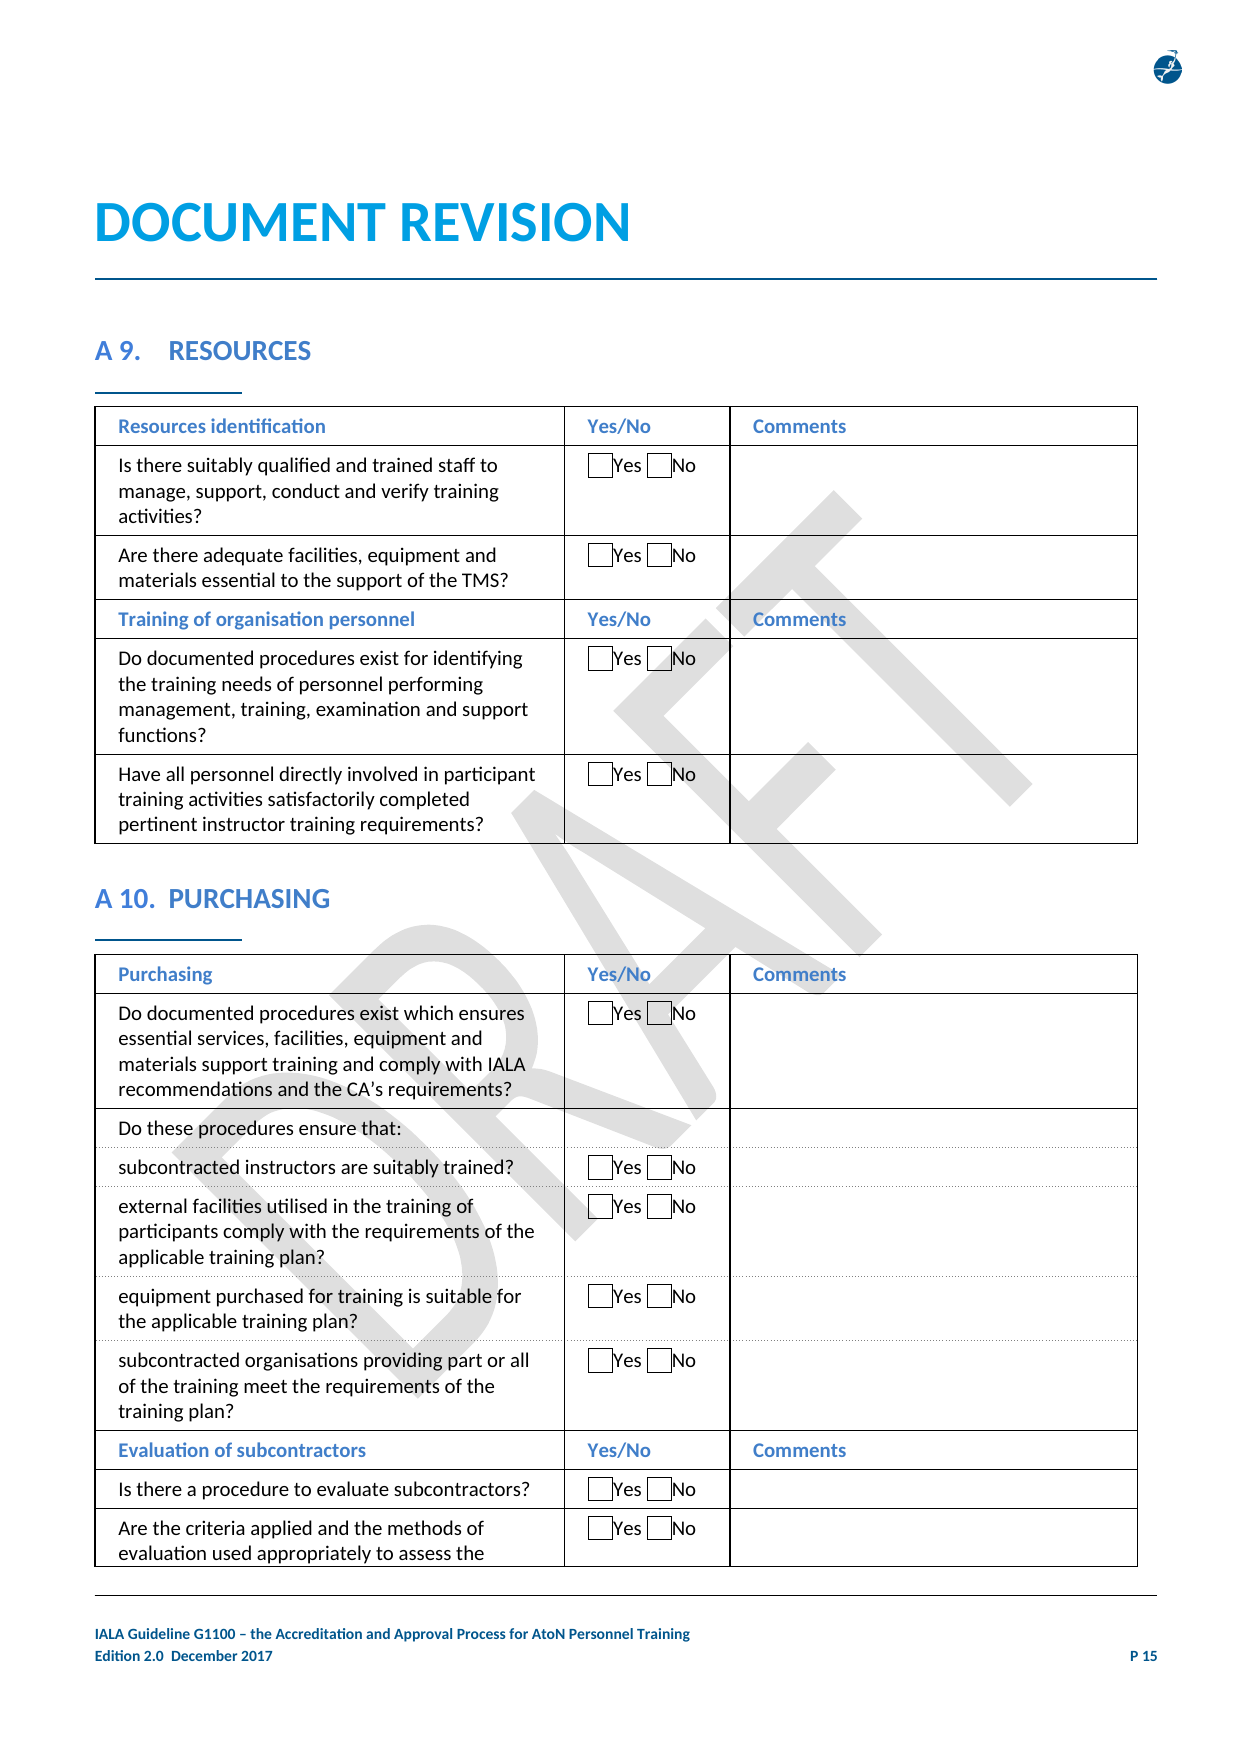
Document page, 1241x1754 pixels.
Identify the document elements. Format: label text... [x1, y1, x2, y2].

table_cell [731, 536, 1137, 599]
table_cell Yes No [565, 994, 729, 1108]
table_header Yes/No [565, 407, 729, 445]
table_cell Yes No [565, 1147, 729, 1186]
table_cell Yes/No [565, 600, 729, 638]
table_cell [731, 755, 1137, 843]
table_cell Yes No [565, 446, 729, 535]
table_cell Yes No [565, 1186, 729, 1276]
table_cell Comments [731, 600, 1137, 638]
table_cell Do documented procedures exist which ensures essential services, facilities, equipment and materials support training and comply with IALA recommendations and the CA’s requirements? [96, 994, 564, 1108]
table_cell Yes/No [565, 1431, 729, 1469]
table_cell [731, 1340, 1137, 1430]
table_cell Yes No [565, 1276, 729, 1340]
table_cell Yes No [565, 536, 729, 599]
table_cell [731, 1509, 1137, 1566]
table_cell Is there suitably qualified and trained staff to manage, support, conduct and verify training activities? [96, 446, 564, 535]
table_cell Yes No [565, 1470, 729, 1508]
table_cell [731, 1186, 1137, 1276]
table_cell equipment purchased for training is suitable for the applicable training plan? [96, 1276, 564, 1340]
table_cell Is there a procedure to evaluate subcontractors? [96, 1470, 564, 1508]
table_cell [731, 994, 1137, 1108]
table_cell Evaluation of subcontractors [96, 1431, 564, 1469]
table_cell [731, 639, 1137, 753]
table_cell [96, 1509, 564, 1566]
table_cell Comments [731, 1431, 1137, 1469]
table_cell Yes No [565, 639, 729, 753]
picture [1122, 0, 1241, 119]
table_cell [731, 446, 1137, 535]
table_header Purchasing [96, 955, 564, 993]
table_cell [731, 1109, 1137, 1147]
table_header Yes/No [565, 955, 729, 993]
table_cell external facilities utilised in the training of participants comply with the requirements of the applicable training plan? [96, 1186, 564, 1276]
table_cell [731, 1147, 1137, 1186]
table_cell subcontracted instructors are suitably trained? [96, 1147, 564, 1186]
table_cell Training of organisation personnel [96, 600, 564, 638]
table_cell Yes No [565, 1340, 729, 1430]
table_cell Yes No [565, 755, 729, 843]
table_cell [731, 1276, 1137, 1340]
table_cell Are there adequate facilities, equipment and materials essential to the support of the TMS? [96, 536, 564, 599]
table_header Comments [731, 407, 1137, 445]
table_cell Yes No [565, 1509, 729, 1566]
table_header Resources identification [96, 407, 564, 445]
table_header Comments [731, 955, 1137, 993]
text Resources [94, 332, 1157, 368]
table_cell Do documented procedures exist for identifying the training needs of personnel performing management, training, examination and support functions? [96, 639, 564, 753]
table_cell [565, 1109, 729, 1147]
text Purchasing [94, 880, 1157, 915]
table_cell Have all personnel directly involved in participant training activities satisfactorily completed pertinent instructor training requirements? [96, 755, 564, 843]
table_cell Do these procedures ensure that: [96, 1109, 564, 1147]
table_cell subcontracted organisations providing part or all of the training meet the requirements of the training plan? [96, 1340, 564, 1430]
table_cell [731, 1470, 1137, 1508]
